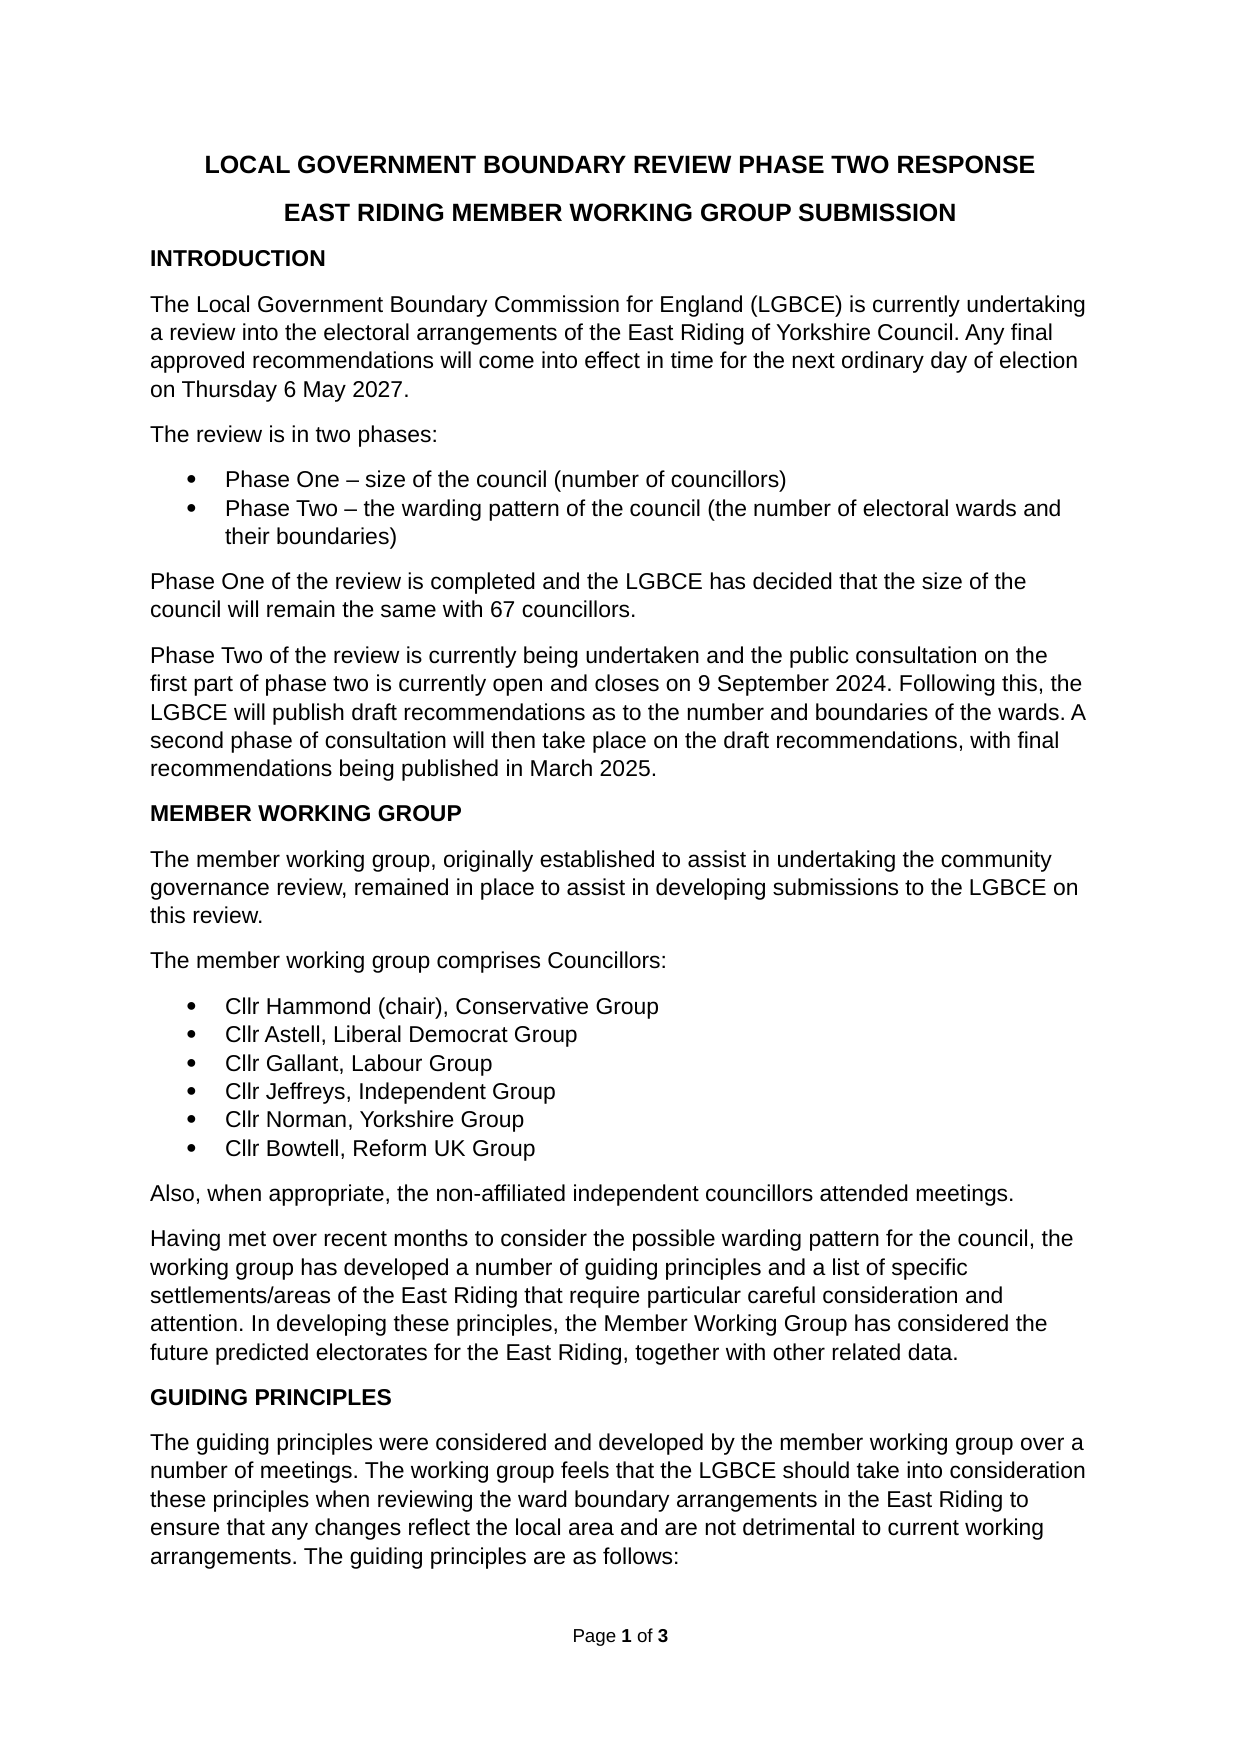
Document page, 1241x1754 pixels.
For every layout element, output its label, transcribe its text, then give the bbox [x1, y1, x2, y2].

text The member working group, originally established to assist in undertaking the community governance review, remained in place to assist in developing submissions to the LGBCE on this review. [150, 846, 1090, 929]
list Phase Two – the warding pattern of the council (the number of electoral wards and their boundaries) [187, 494, 1090, 549]
text GUIDING PRINCIPLES [150, 1384, 1090, 1410]
text Phase Two of the review is currently being undertaken and the public consultation on the first part of phase two is currently open and closes on 9 September 2024. Following this, the LGBCE will publish draft recommendations as to the number and boundaries of the wards. A second phase of consultation will then take place on the draft recommendations, with final recommendations being published in March 2025. [150, 642, 1090, 782]
list Cllr Hammond (chair), Conservative Group [187, 993, 1090, 1019]
list Cllr Astell, Liberal Democrat Group [187, 1021, 1090, 1047]
list Cllr Bowtell, Reform UK Group [187, 1135, 1090, 1161]
list Phase One – size of the council (number of councillors) [187, 466, 1090, 492]
list Cllr Jeffreys, Independent Group [187, 1078, 1090, 1104]
text Also, when appropriate, the non-affiliated independent councillors attended meetings. [150, 1180, 1090, 1206]
text EAST RIDING MEMBER WORKING GROUP SUBMISSION [150, 198, 1090, 226]
text The Local Government Boundary Commission for England (LGBCE) is currently undertaking a review into the electoral arrangements of the East Riding of Yorkshire Council. Any final approved recommendations will come into effect in time for the next ordinary day of election on Thursday 6 May 2027. [150, 291, 1090, 402]
text The member working group comprises Councillors: [150, 947, 1090, 974]
text Phase One of the review is completed and the LGBCE has decided that the size of the council will remain the same with 67 councillors. [150, 568, 1090, 623]
list Cllr Gallant, Labour Group [187, 1049, 1090, 1076]
text LOCAL GOVERNMENT BOUNDARY REVIEW PHASE TWO RESPONSE [150, 150, 1090, 179]
text The guiding principles were considered and developed by the member working group over a number of meetings. The working group feels that the LGBCE should take into consideration these principles when reviewing the ward boundary arrangements in the East Riding to ensure that any changes reflect the local area and are not detrimental to current working arrangements. The guiding principles are as follows: [150, 1429, 1090, 1569]
text INTRODUCTION [150, 245, 1090, 272]
list Cllr Norman, Yorkshire Group [187, 1106, 1090, 1133]
text Having met over recent months to consider the possible warding pattern for the council, the working group has developed a number of guiding principles and a list of specific settlements/areas of the East Riding that require particular careful consideration and attention. In developing these principles, the Member Working Group has considered the future predicted electorates for the East Riding, together with other related data. [150, 1225, 1090, 1365]
text The review is in two phases: [150, 421, 1090, 447]
text MEMBER WORKING GROUP [150, 800, 1090, 827]
